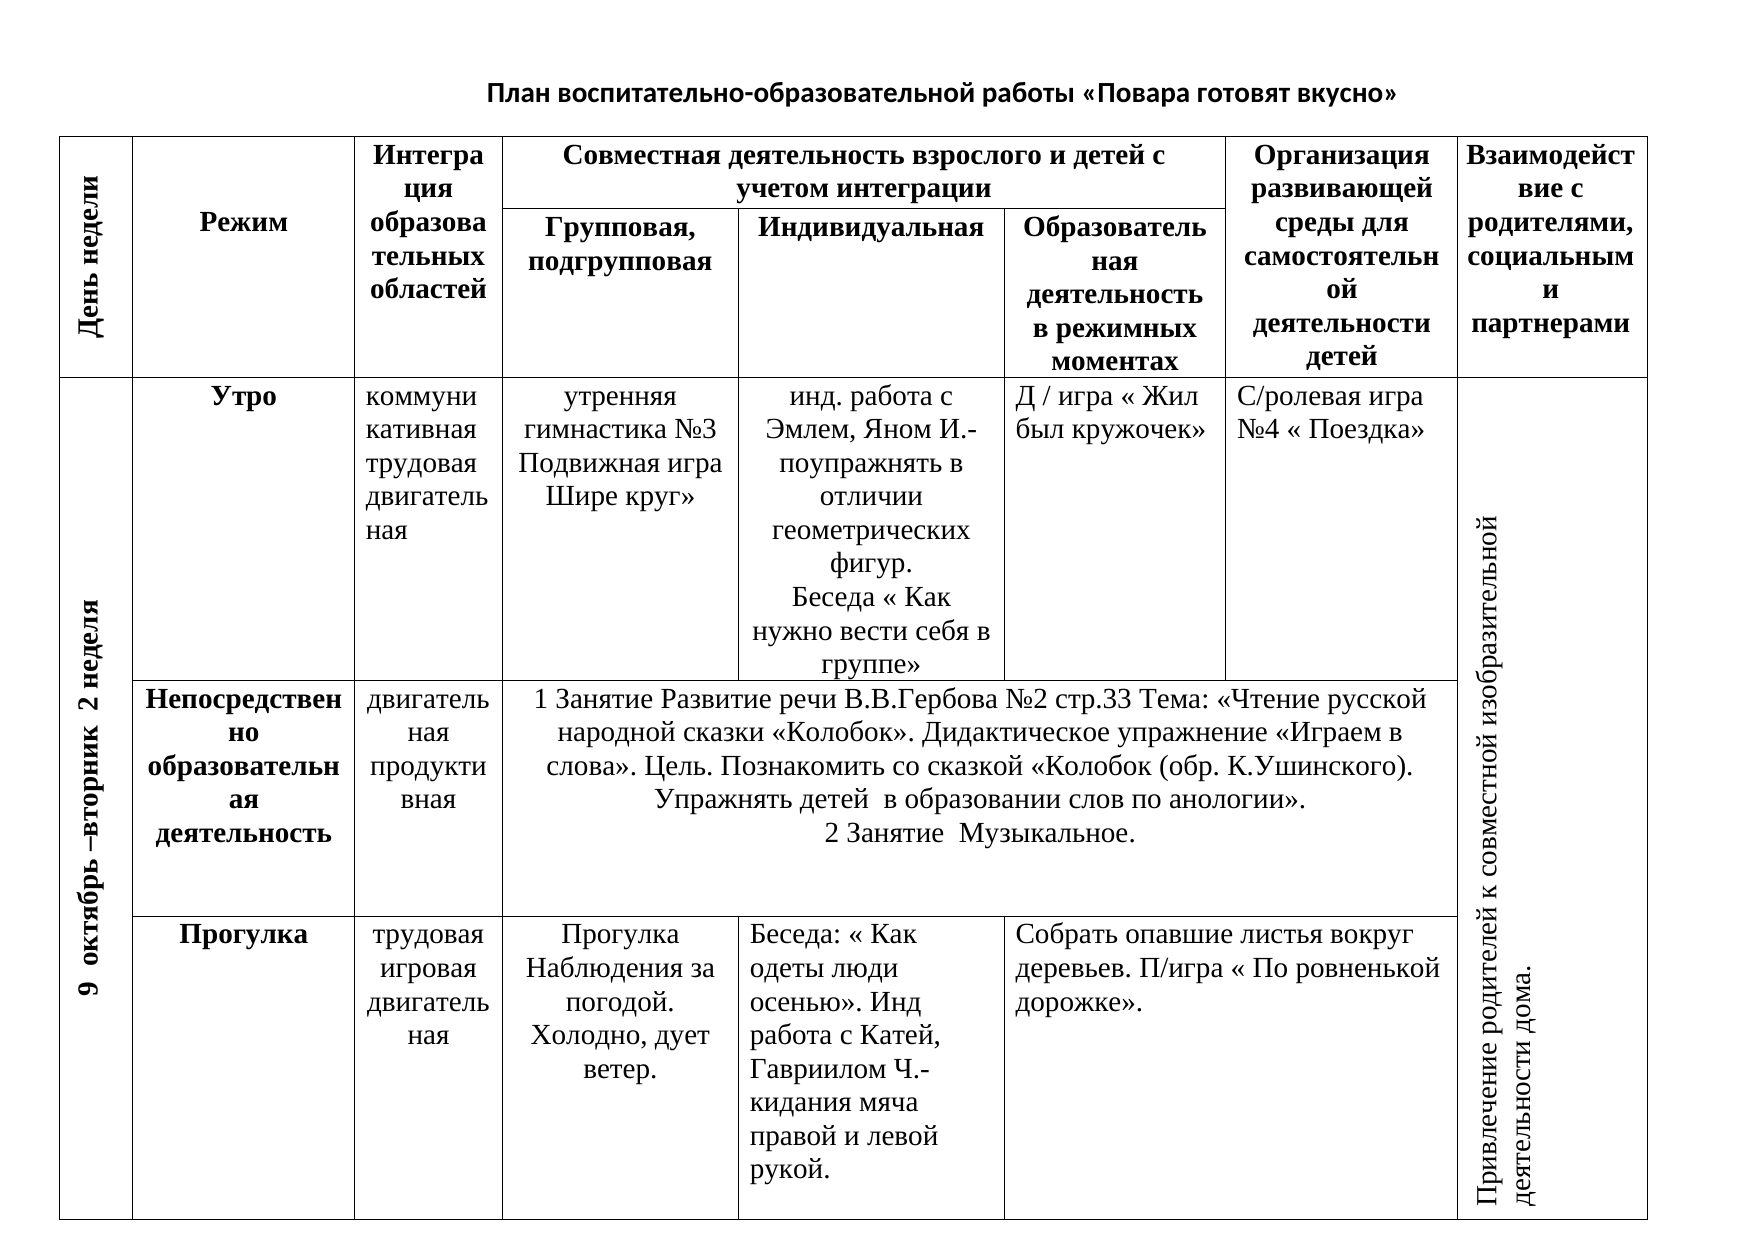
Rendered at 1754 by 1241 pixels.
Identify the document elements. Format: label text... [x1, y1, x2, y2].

table_cell Д / игра « Жил был кружочек» [1005, 378, 1225, 680]
table_cell утренняя гимнастика №3 Подвижная игра Шире круг» [503, 378, 738, 680]
table_cell Групповая, подгрупповая [503, 209, 738, 377]
table_cell Образовательная деятельность в режимных моментах [1005, 209, 1225, 377]
table_cell С/ролевая игра №4 « Поездка» [1226, 378, 1457, 680]
table_cell трудовая игровая двигательная [355, 917, 502, 1218]
table_header Организация развивающей среды для самостоятельной деятельности детей [1226, 137, 1457, 377]
table_header Совместная деятельность взрослого и детей с учетом интеграции [503, 137, 1225, 208]
table_cell Утро [133, 378, 354, 680]
table_cell Непосредственно образовательная деятельность [133, 681, 354, 916]
table_cell инд. работа с Эмлем, Яном И.- поупражнять в отличии геометрических фигур. Беседа « Как нужно вести себя в группе» [739, 378, 1004, 680]
table_cell Прогулка [133, 917, 354, 1218]
text План воспитательно-образовательной работы «Повара готовят вкусно» [118, 74, 1636, 110]
table_header Интеграция образовательных областей [355, 137, 502, 377]
table_header Режим [133, 137, 354, 377]
table_header Взаимодействие с родителями, социальными партнерами [1458, 137, 1647, 377]
table_cell Привлечение родителей к совместной изобразительной деятельности дома. [1458, 378, 1647, 1218]
table_cell 9 октябрь –вторник 2 неделя [60, 378, 132, 1218]
table_header День недели [60, 137, 132, 377]
table_cell Собрать опавшие листья вокруг деревьев. П/игра « По ровненькой дорожке». [1005, 917, 1457, 1218]
table_cell Беседа: « Как одеты люди осенью». Инд работа с Катей, Гавриилом Ч.- кидания мяча правой и левой рукой. [739, 917, 1004, 1218]
table_cell 1 Занятие Развитие речи В.В.Гербова №2 стр.33 Тема: «Чтение русской народной сказки «Колобок». Дидактическое упражнение «Играем в слова». Цель. Познакомить со сказкой «Колобок (обр. К.Ушинского). Упражнять детей в образовании слов по анологии». 2 Занятие Музыкальное. [503, 681, 1457, 916]
table_cell коммуникативная трудовая двигательная [355, 378, 502, 680]
table_cell Индивидуальная [739, 209, 1004, 377]
table_cell Прогулка Наблюдения за погодой. Холодно, дует ветер. [503, 917, 738, 1218]
table_cell двигательная продуктивная [355, 681, 502, 916]
